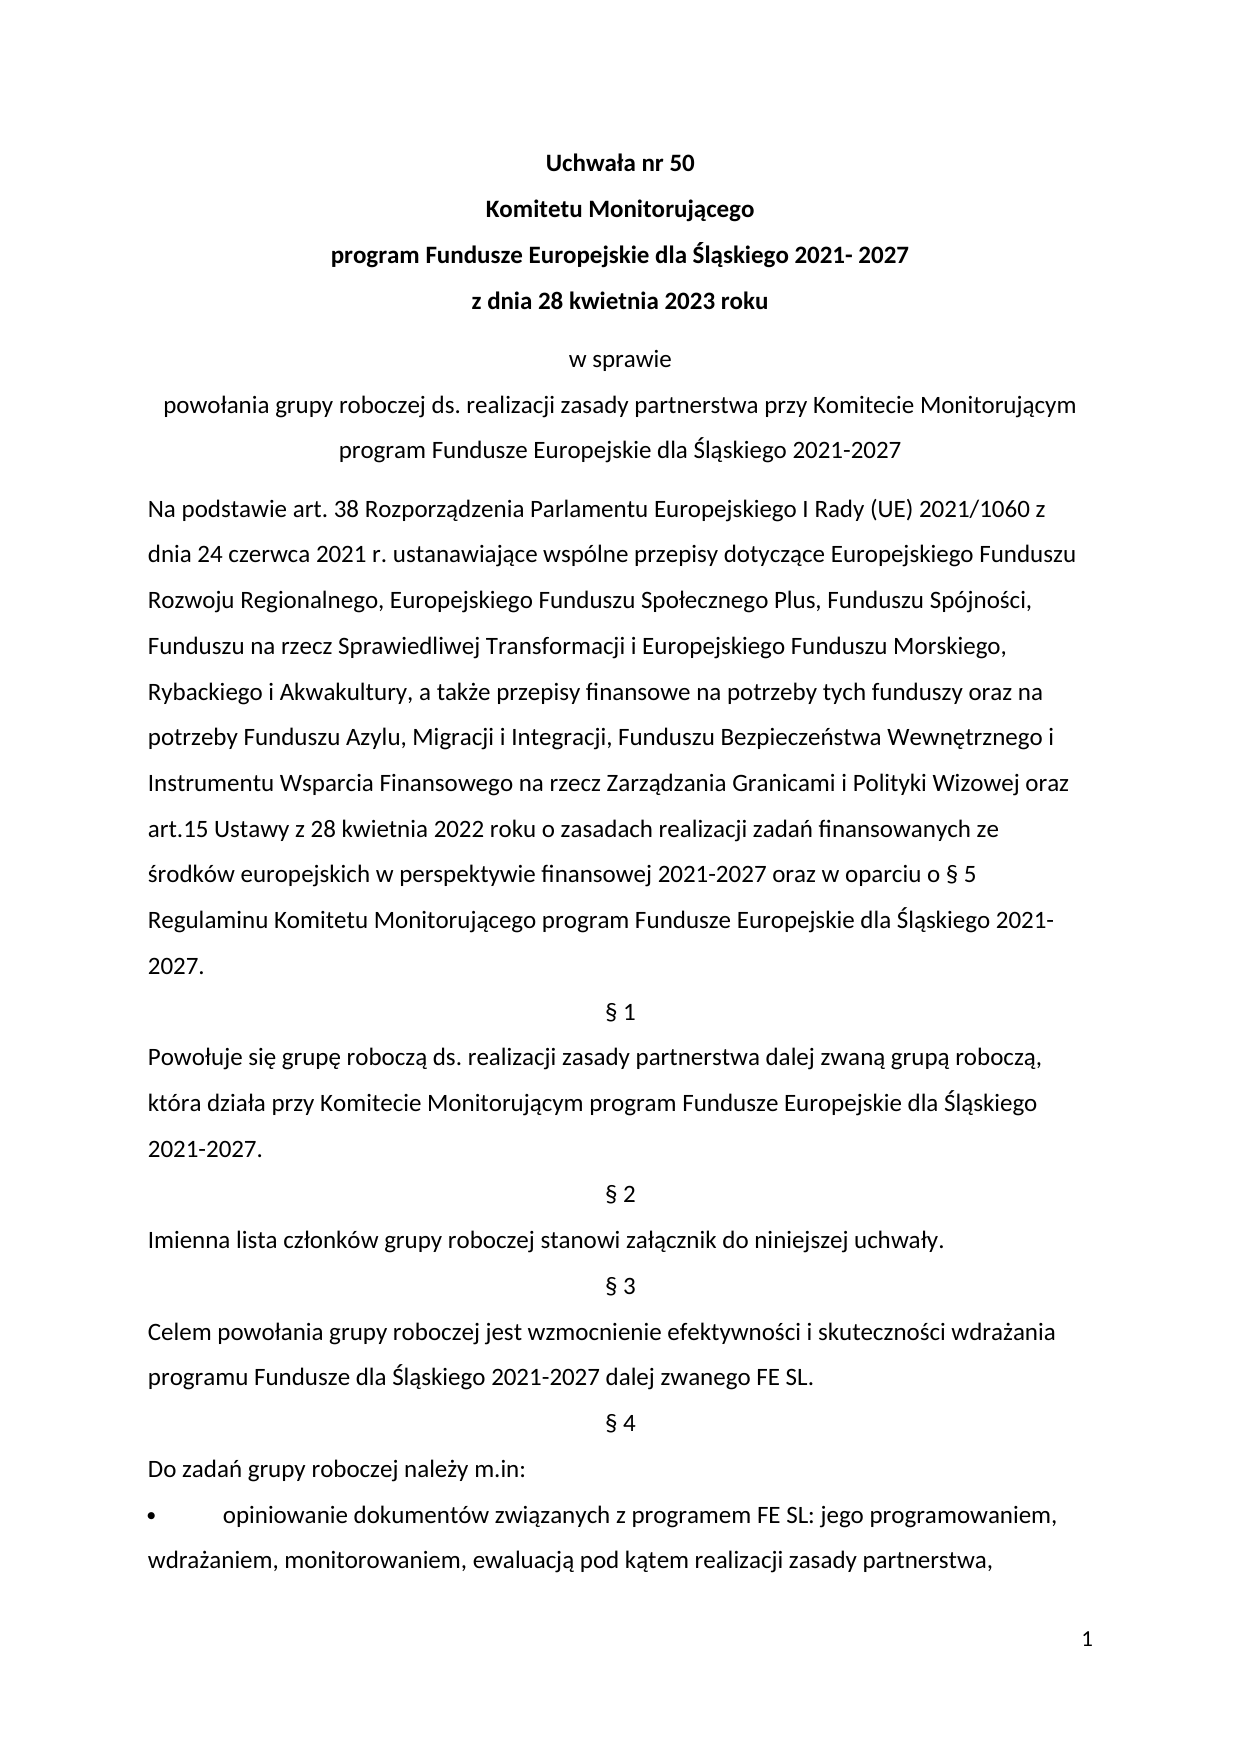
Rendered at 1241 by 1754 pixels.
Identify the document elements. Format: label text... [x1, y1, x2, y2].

subtitle w sprawie powołania grupy roboczej ds. realizacji zasady partnerstwa przy Komitecie Monitorującym program Fundusze Europejskie dla Śląskiego 2021-2027 [148, 343, 1093, 465]
list Powołuje się grupę roboczą ds. realizacji zasady partnerstwa dalej zwaną grupą roboczą, która działa przy Komitecie Monitorującym program Fundusze Europejskie dla Śląskiego 2021-2027. [148, 1041, 1093, 1163]
text Celem powołania grupy roboczej jest wzmocnienie efektywności i skuteczności wdrażania programu Fundusze dla Śląskiego 2021-2027 dalej zwanego FE SL. [148, 1316, 1093, 1392]
list opiniowanie dokumentów związanych z programem FE SL: jego programowaniem, wdrażaniem, monitorowaniem, ewaluacją pod kątem realizacji zasady partnerstwa, [148, 1499, 1093, 1575]
subtitle § 3 [148, 1270, 1093, 1301]
subtitle § 4 [148, 1407, 1093, 1438]
subtitle § 2 [148, 1179, 1093, 1209]
text Do zadań grupy roboczej należy m.in: [148, 1453, 1093, 1483]
text Na podstawie art. 38 Rozporządzenia Parlamentu Europejskiego I Rady (UE) 2021/1060 z dnia 24 czerwca 2021 r. ustanawiające wspólne przepisy dotyczące Europejskiego Funduszu Rozwoju Regionalnego, Europejskiego Funduszu Społecznego Plus, Funduszu Spójności, Funduszu na rzecz Sprawiedliwej Transformacji i Europejskiego Funduszu Morskiego, Rybackiego i Akwakultury, a także przepisy finansowe na potrzeby tych funduszy oraz na potrzeby Funduszu Azylu, Migracji i Integracji, Funduszu Bezpieczeństwa Wewnętrznego i Instrumentu Wsparcia Finansowego na rzecz Zarządzania Granicami i Polityki Wizowej oraz art.15 Ustawy z 28 kwietnia 2022 roku o zasadach realizacji zadań finansowanych ze środków europejskich w perspektywie finansowej 2021-2027 oraz w oparciu o § 5 Regulaminu Komitetu Monitorującego program Fundusze Europejskie dla Śląskiego 2021-2027. [148, 493, 1093, 981]
title Uchwała nr 50 Komitetu Monitorującego program Fundusze Europejskie dla Śląskiego 2021- 2027 z dnia 28 kwietnia 2023 roku [148, 148, 1093, 315]
subtitle § 1 [148, 996, 1093, 1026]
text Imienna lista członków grupy roboczej stanowi załącznik do niniejszej uchwały. [148, 1224, 1093, 1255]
